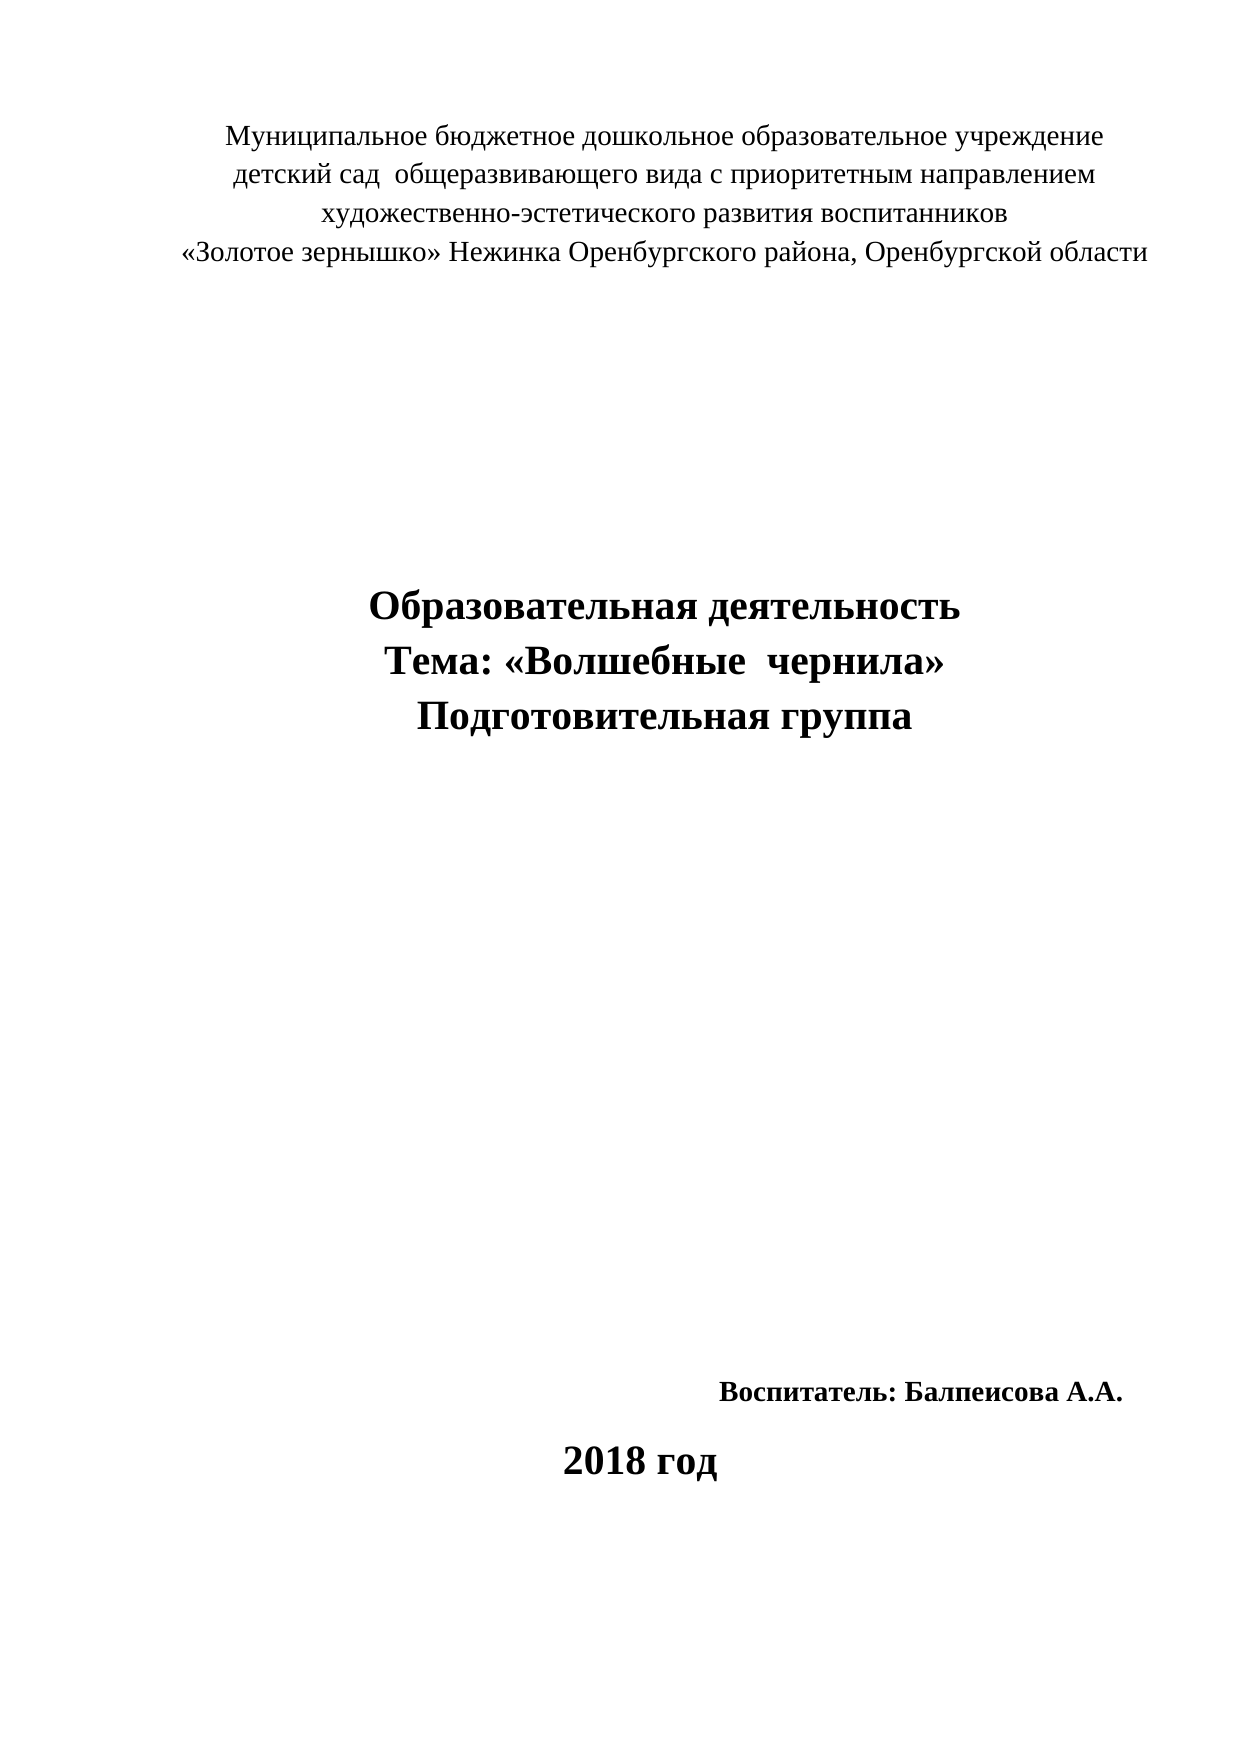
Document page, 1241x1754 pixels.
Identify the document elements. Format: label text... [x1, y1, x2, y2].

text Образовательная деятельность Тема: «Волшебные чернила» Подготовительная группа [177, 580, 1152, 738]
text 2018 год [177, 1436, 1152, 1483]
text Муниципальное бюджетное дошкольное образовательное учреждение детский сад общеразвивающего вида с приоритетным направлением художественно-эстетического развития воспитанников «Золотое зернышко» Нежинка Оренбургского района, Оренбургской области [177, 118, 1152, 267]
text Воспитатель: Балпеисова А.А. [177, 1374, 1152, 1407]
